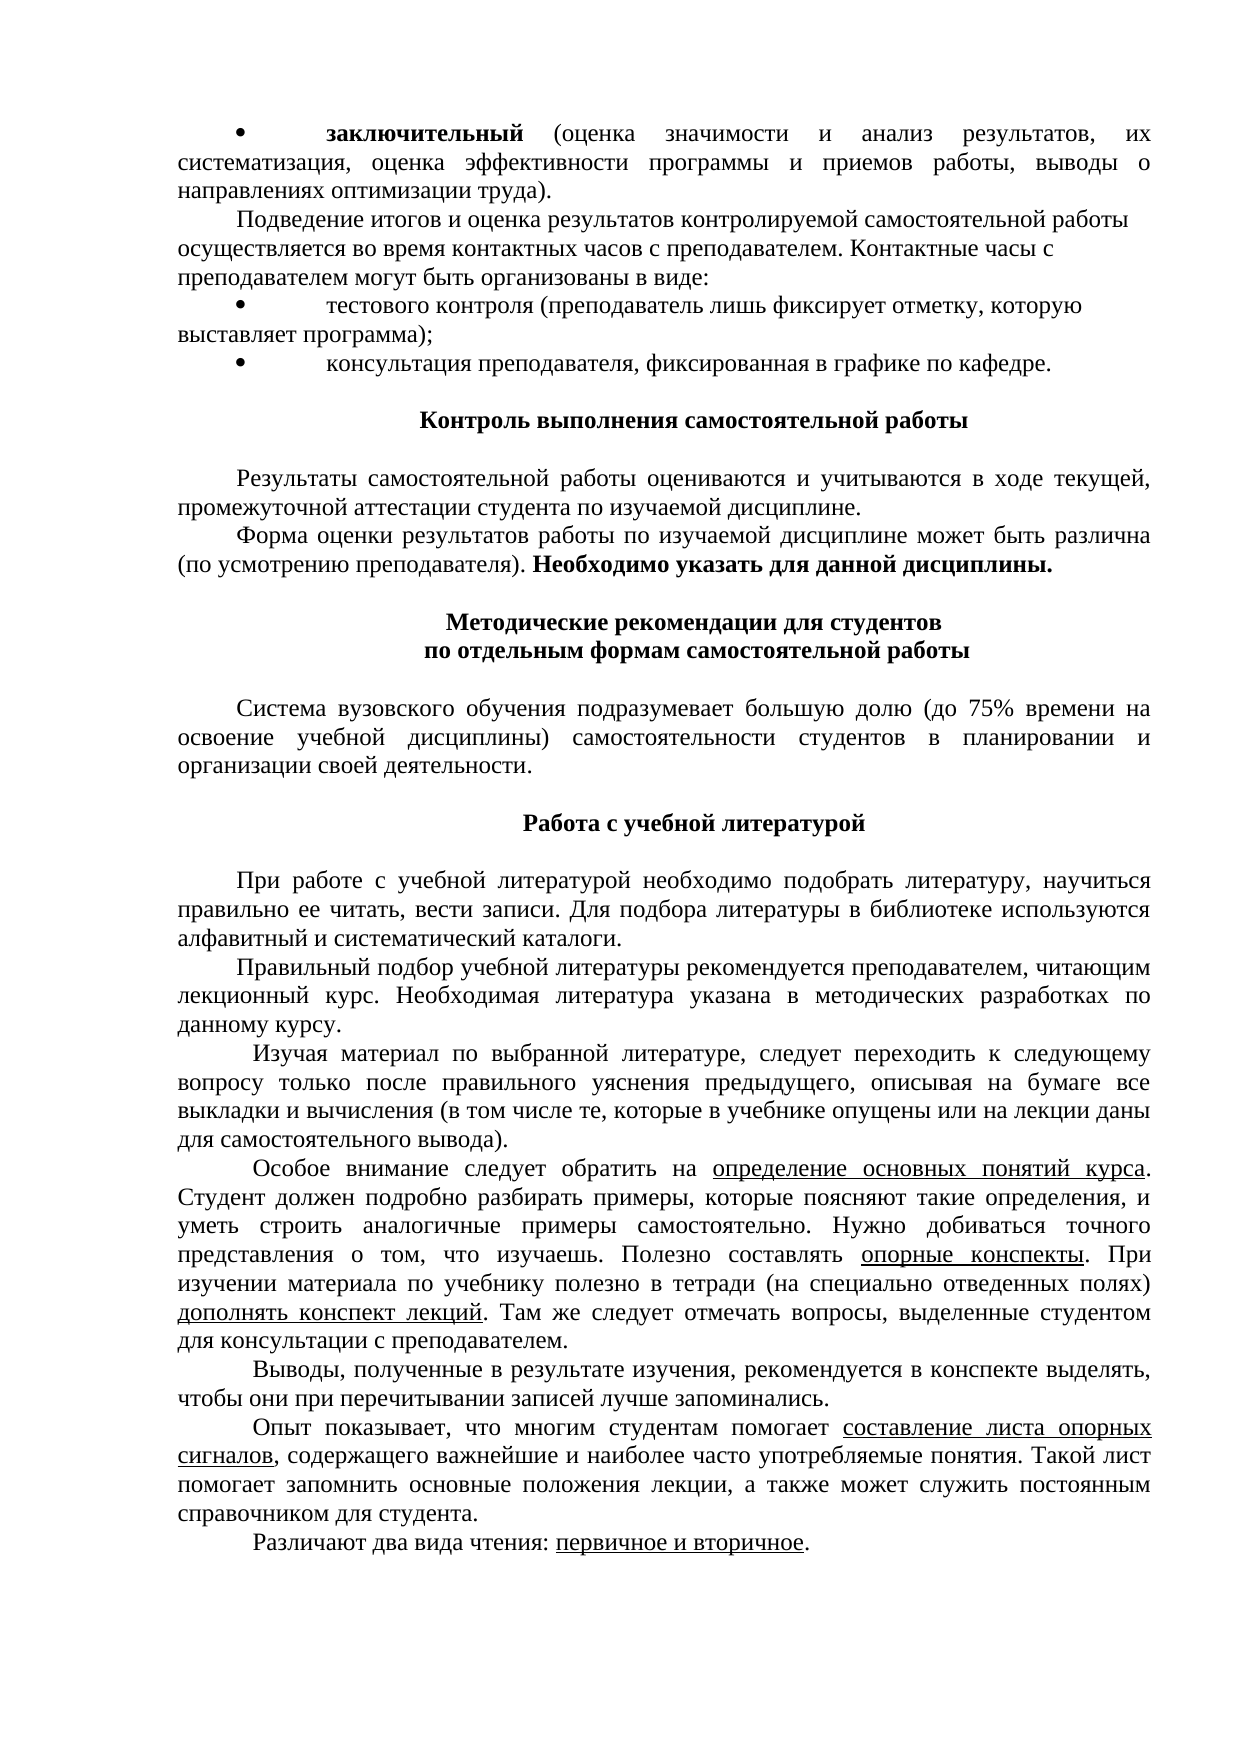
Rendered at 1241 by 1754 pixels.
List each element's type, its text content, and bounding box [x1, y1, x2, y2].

text Методические рекомендации для студентов [177, 607, 1152, 636]
text Правильный подбор учебной литературы рекомендуется преподавателем, читающим лекционный курс. Необходимая литература указана в методических разработках по данному курсу. [177, 952, 1152, 1038]
text Система вузовского обучения подразумевает большую долю (до 75% времени на освоение учебной дисциплины) самостоятельности студентов в планировании и организации своей деятельности. [177, 693, 1152, 779]
text Выводы, полученные в результате изучения, рекомендуется в конспекте выделять, чтобы они при перечитывании записей лучше запоминались. [177, 1354, 1152, 1412]
list тестового контроля (преподаватель лишь фиксирует отметку, которую выставляет программа); [177, 291, 1152, 348]
text Работа с учебной литературой [177, 808, 1152, 837]
list заключительный (оценка значимости и анализ результатов, их систематизация, оценка эффективности программы и приемов работы, выводы о направлениях оптимизации труда). [177, 118, 1152, 204]
text Подведение итогов и оценка результатов контролируемой самостоятельной работы осуществляется во время контактных часов с преподавателем. Контактные часы с преподавателем могут быть организованы в виде: [177, 204, 1152, 291]
text Изучая материал по выбранной литературе, следует переходить к следующему вопросу только после правильного уяснения предыдущего, описывая на бумаге все выкладки и вычисления (в том числе те, которые в учебнике опущены или на лекции даны для самостоятельного вывода). [177, 1038, 1152, 1153]
text Форма оценки результатов работы по изучаемой дисциплине может быть различна (по усмотрению преподавателя). Необходимо указать для данной дисциплины. [177, 521, 1152, 578]
text Результаты самостоятельной работы оцениваются и учитываются в ходе текущей, промежуточной аттестации студента по изучаемой дисциплине. [177, 463, 1152, 521]
text Различают два вида чтения: первичное и вторичное. [177, 1527, 1152, 1556]
text При работе с учебной литературой необходимо подобрать литературу, научиться правильно ее читать, вести записи. Для подбора литературы в библиотеке используются алфавитный и систематический каталоги. [177, 866, 1152, 952]
text Особое внимание следует обратить на определение основных понятий курса. Студент должен подробно разбирать примеры, которые поясняют такие определения, и уметь строить аналогичные примеры самостоятельно. Нужно добиваться точного представления о том, что изучаешь. Полезно составлять опорные конспекты. При изучении материала по учебнику полезно в тетради (на специально отведенных полях) дополнять конспект лекций. Там же следует отмечать вопросы, выделенные студентом для консультации с преподавателем. [177, 1153, 1152, 1354]
text Опыт показывает, что многим студентам помогает составление листа опорных сигналов, содержащего важнейшие и наиболее часто употребляемые понятия. Такой лист помогает запомнить основные положения лекции, а также может служить постоянным справочником для студента. [177, 1412, 1152, 1527]
text Контроль выполнения самостоятельной работы [177, 406, 1152, 434]
text по отдельным формам самостоятельной работы [177, 636, 1152, 664]
list консультация преподавателя, фиксированная в графике по кафедре. [177, 348, 1152, 377]
